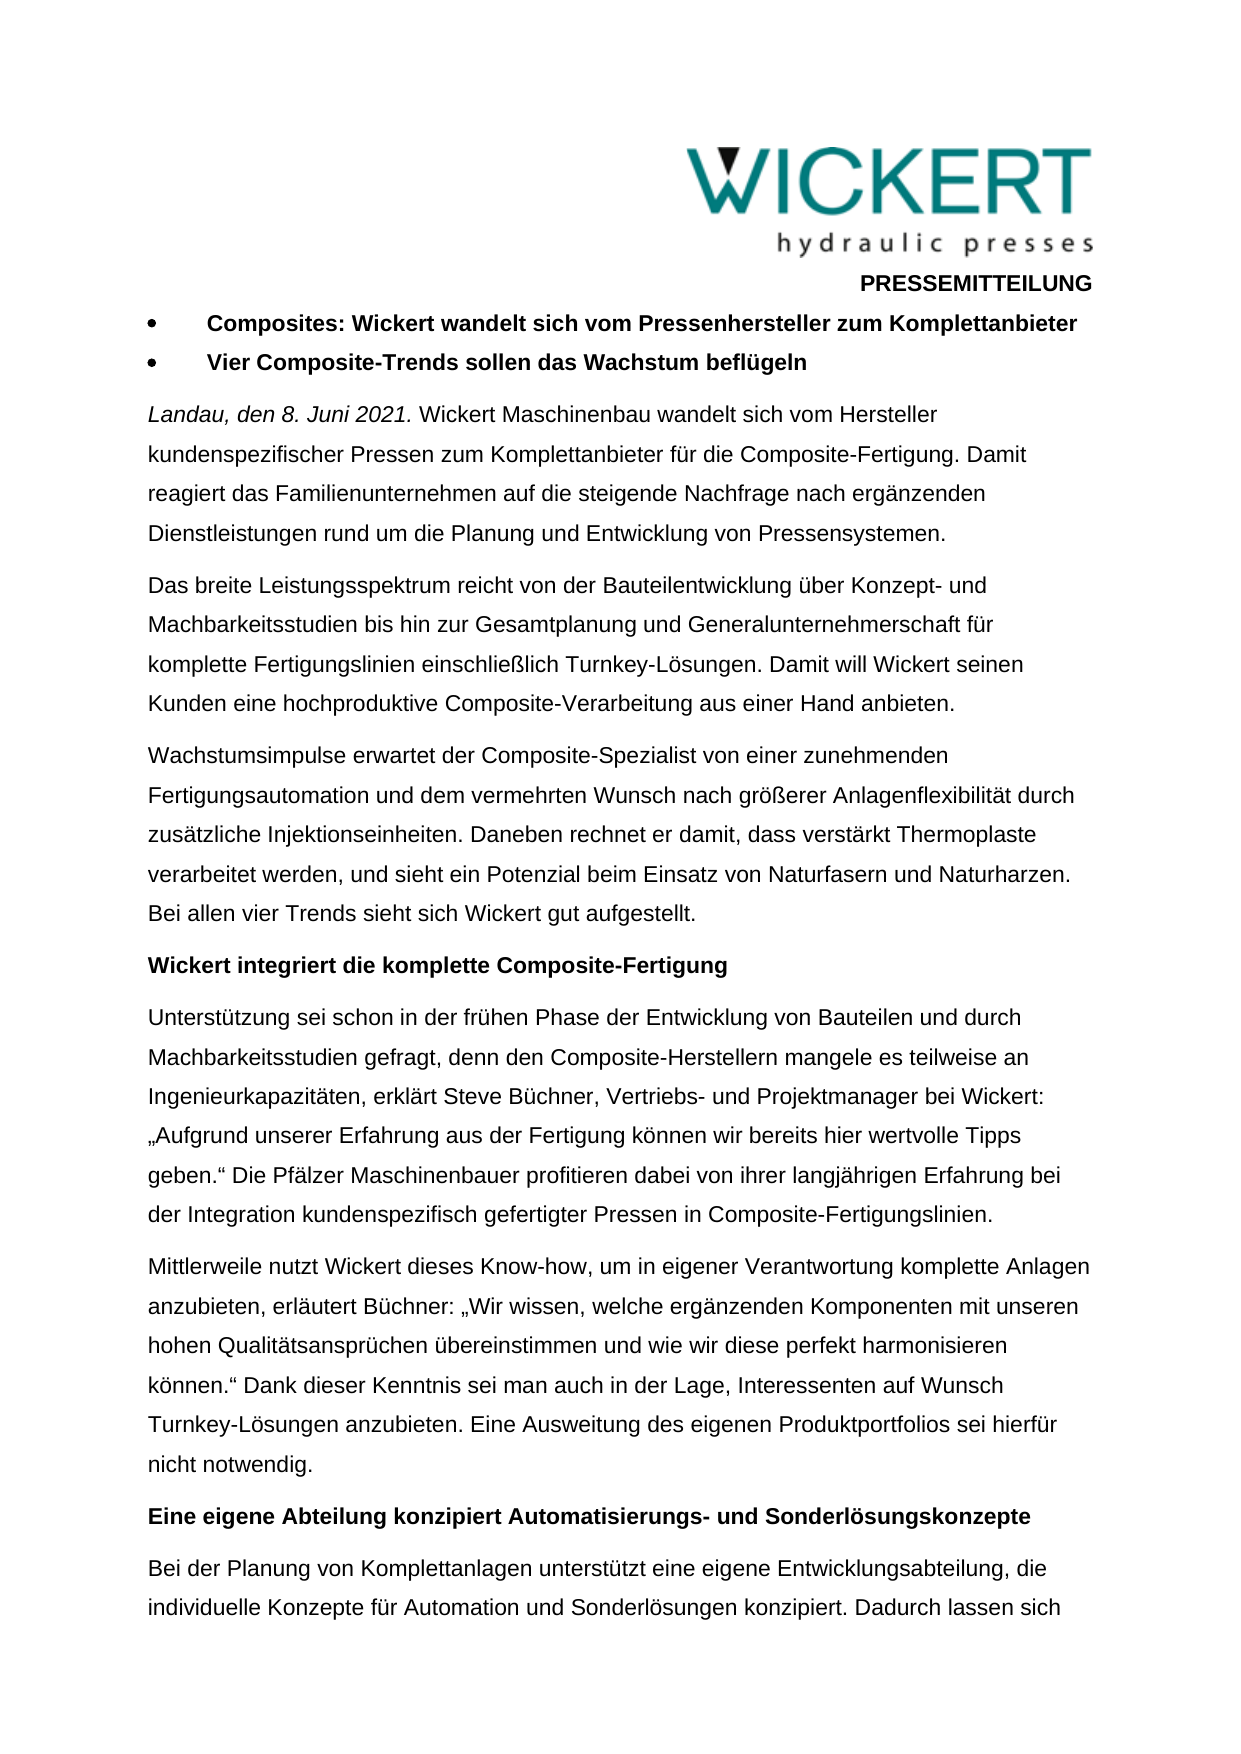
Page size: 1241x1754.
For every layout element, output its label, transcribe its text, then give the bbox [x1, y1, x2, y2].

text Wachstumsimpulse erwartet der Composite-Spezialist von einer zunehmenden Fertigungsautomation und dem vermehrten Wunsch nach größerer Anlagenflexibilität durch zusätzliche Injektionseinheiten. Daneben rechnet er damit, dass verstärkt Thermoplaste verarbeitet werden, und sieht ein Potenzial beim Einsatz von Naturfasern und Naturharzen. Bei allen vier Trends sieht sich Wickert gut aufgestellt. [148, 742, 1093, 926]
text Wickert integriert die komplette Composite-Fertigung [148, 952, 1093, 978]
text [148, 1555, 1093, 1621]
text Landau, den 8. Juni 2021. Wickert Maschinenbau wandelt sich vom Hersteller kundenspezifischer Pressen zum Komplettanbieter für die Composite-Fertigung. Damit reagiert das Familienunternehmen auf die steigende Nachfrage nach ergänzenden Dienstleistungen rund um die Planung und Entwicklung von Pressensystemen. [148, 401, 1093, 546]
text Mittlerweile nutzt Wickert dieses Know-how, um in eigener Verantwortung komplette Anlagen anzubieten, erläutert Büchner: „Wir wissen, welche ergänzenden Komponenten mit unseren hohen Qualitätsansprüchen übereinstimmen und wie wir diese perfekt harmonisieren können.“ Dank dieser Kenntnis sei man auch in der Lage, Interessenten auf Wunsch Turnkey-Lösungen anzubieten. Eine Ausweitung des eigenen Produktportfolios sei hierfür nicht notwendig. [148, 1253, 1093, 1477]
text Unterstützung sei schon in der frühen Phase der Entwicklung von Bauteilen und durch Machbarkeitsstudien gefragt, denn den Composite-Herstellern mangele es teilweise an Ingenieurkapazitäten, erklärt Steve Büchner, Vertriebs- und Projektmanager bei Wickert: „Aufgrund unserer Erfahrung aus der Fertigung können wir bereits hier wertvolle Tipps geben.“ Die Pfälzer Maschinenbauer profitieren dabei von ihrer langjährigen Erfahrung bei der Integration kundenspezifisch gefertigter Pressen in Composite-Fertigungslinien. [148, 1004, 1093, 1228]
text Das breite Leistungsspektrum reicht von der Bauteilentwicklung über Konzept- und Machbarkeitsstudien bis hin zur Gesamtplanung und Generalunternehmerschaft für komplette Fertigungslinien einschließlich Turnkey-Lösungen. Damit will Wickert seinen Kunden eine hochproduktive Composite-Verarbeitung aus einer Hand anbieten. [148, 572, 1093, 716]
list Vier Composite-Trends sollen das Wachstum beflügeln [148, 349, 1093, 376]
text Eine eigene Abteilung konzipiert Automatisierungs- und Sonderlösungskonzepte [148, 1503, 1093, 1529]
picture [686, 147, 1093, 258]
list Composites: Wickert wandelt sich vom Pressenhersteller zum Komplettanbieter [148, 310, 1093, 336]
text PRESSEMITTEILUNG [148, 270, 1093, 297]
